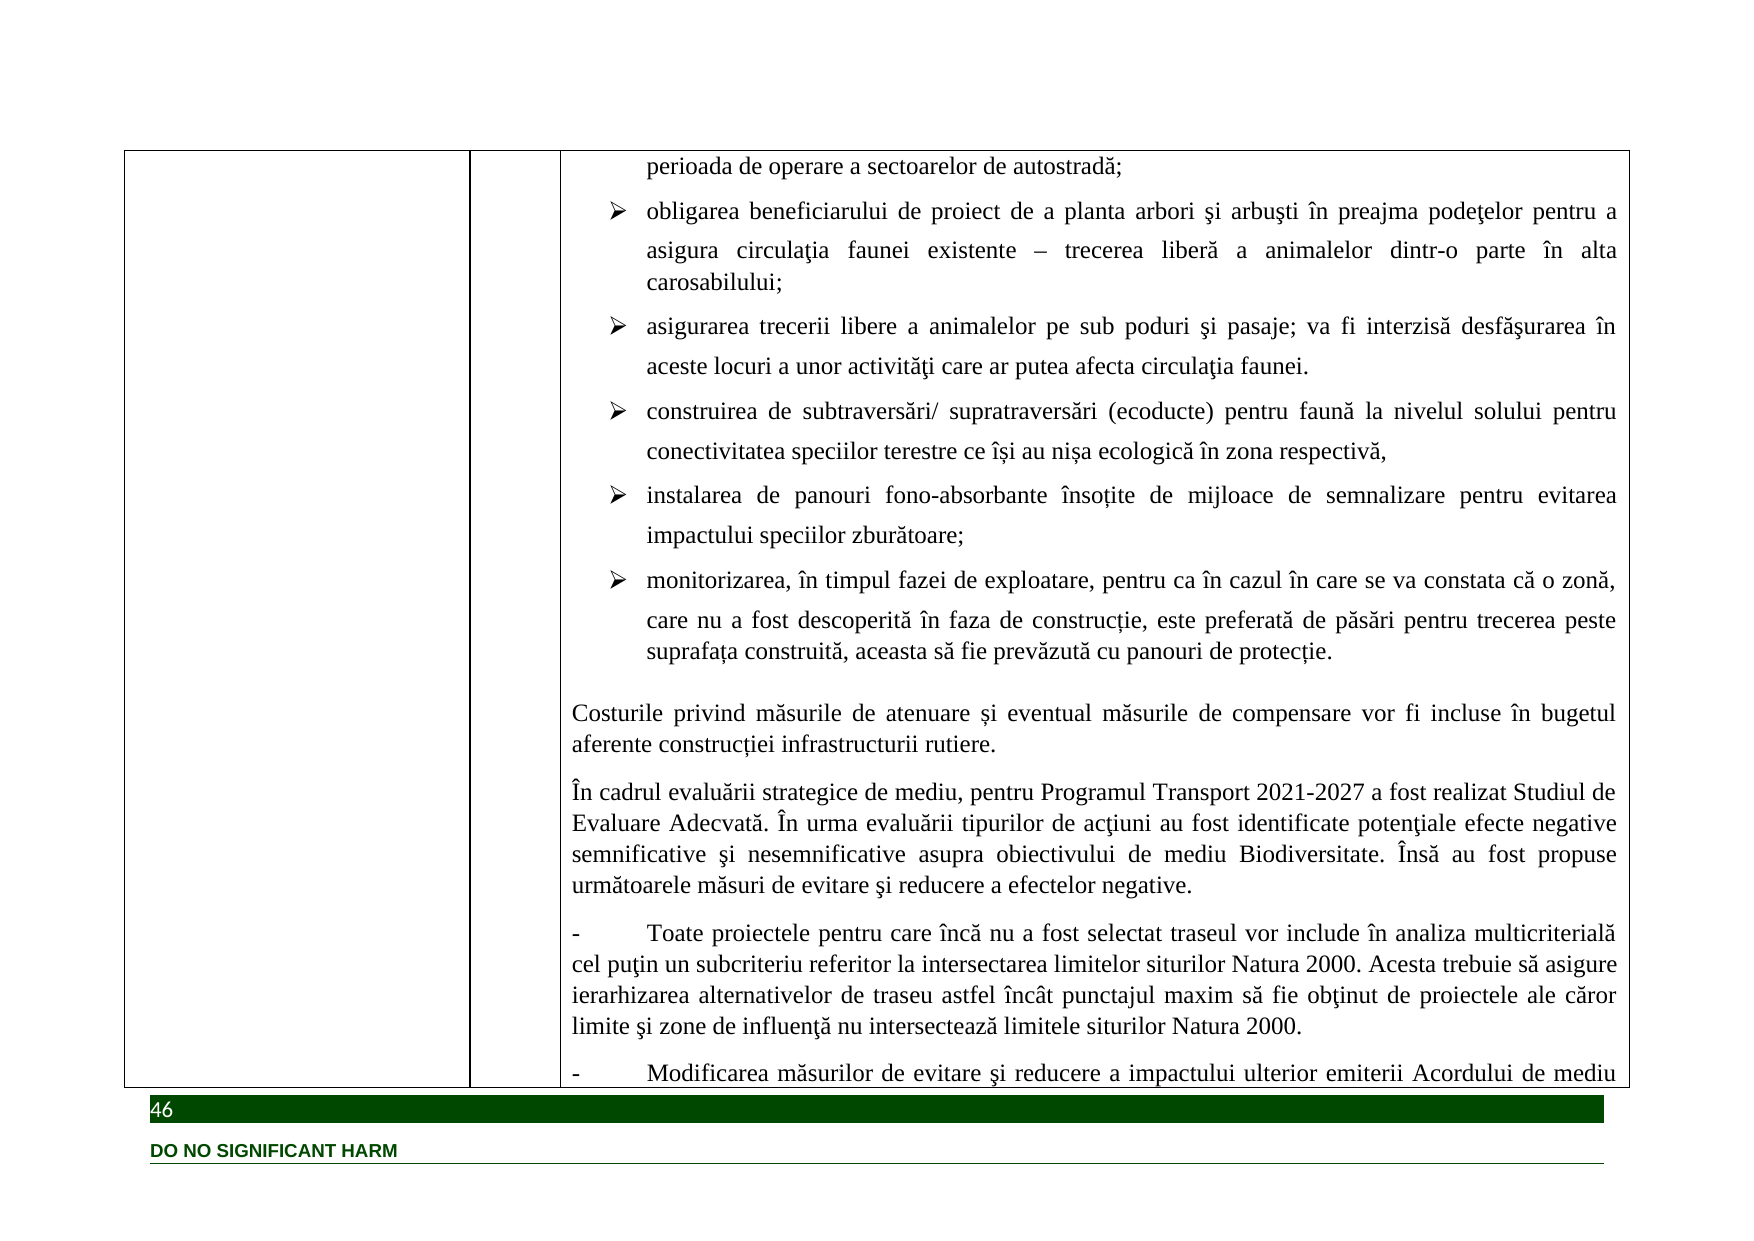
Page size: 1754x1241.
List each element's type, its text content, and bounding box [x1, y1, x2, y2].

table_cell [125, 151, 469, 1087]
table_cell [561, 151, 1629, 1087]
table_cell X [471, 151, 560, 1087]
